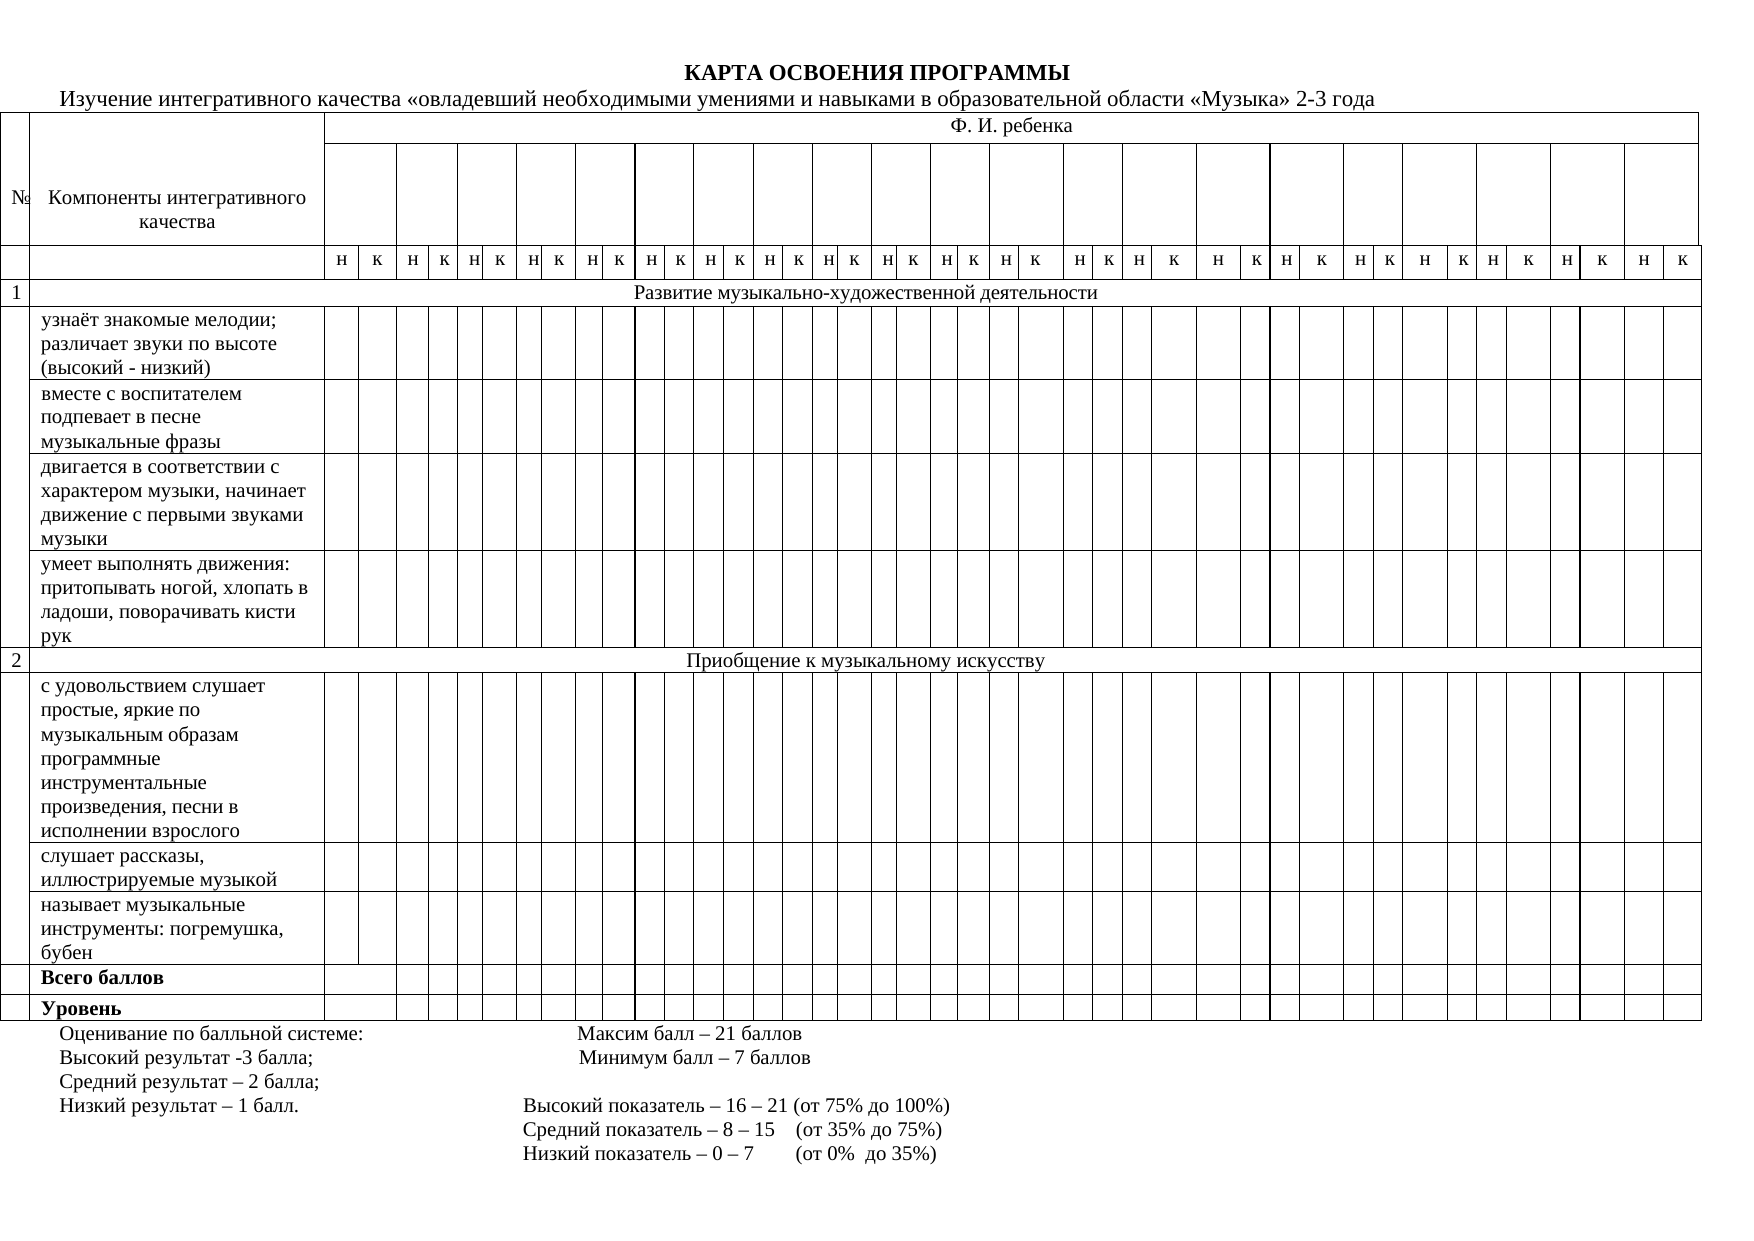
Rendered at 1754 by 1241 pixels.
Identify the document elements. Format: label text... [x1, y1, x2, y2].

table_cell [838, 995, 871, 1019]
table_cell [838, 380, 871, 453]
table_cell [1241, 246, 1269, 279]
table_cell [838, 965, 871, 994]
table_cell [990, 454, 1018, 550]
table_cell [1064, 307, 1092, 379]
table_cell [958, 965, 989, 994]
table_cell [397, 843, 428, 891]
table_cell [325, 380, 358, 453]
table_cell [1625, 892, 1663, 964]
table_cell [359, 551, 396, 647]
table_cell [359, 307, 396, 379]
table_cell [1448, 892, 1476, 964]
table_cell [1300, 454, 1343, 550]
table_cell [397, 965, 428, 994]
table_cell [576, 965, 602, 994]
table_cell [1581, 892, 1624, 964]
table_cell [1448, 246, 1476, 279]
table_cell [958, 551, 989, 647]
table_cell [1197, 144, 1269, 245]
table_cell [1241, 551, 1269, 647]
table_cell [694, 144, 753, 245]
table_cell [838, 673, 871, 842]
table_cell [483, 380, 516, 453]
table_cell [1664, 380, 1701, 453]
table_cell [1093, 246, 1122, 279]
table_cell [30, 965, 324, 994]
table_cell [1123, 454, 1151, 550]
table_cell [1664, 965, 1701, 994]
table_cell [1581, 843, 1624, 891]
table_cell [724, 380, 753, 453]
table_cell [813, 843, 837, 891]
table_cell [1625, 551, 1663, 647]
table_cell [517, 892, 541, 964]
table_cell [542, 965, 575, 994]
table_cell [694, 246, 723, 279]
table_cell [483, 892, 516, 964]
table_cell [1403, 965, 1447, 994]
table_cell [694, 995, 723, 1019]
text Средний результат – 2 балла; [59, 1069, 1695, 1093]
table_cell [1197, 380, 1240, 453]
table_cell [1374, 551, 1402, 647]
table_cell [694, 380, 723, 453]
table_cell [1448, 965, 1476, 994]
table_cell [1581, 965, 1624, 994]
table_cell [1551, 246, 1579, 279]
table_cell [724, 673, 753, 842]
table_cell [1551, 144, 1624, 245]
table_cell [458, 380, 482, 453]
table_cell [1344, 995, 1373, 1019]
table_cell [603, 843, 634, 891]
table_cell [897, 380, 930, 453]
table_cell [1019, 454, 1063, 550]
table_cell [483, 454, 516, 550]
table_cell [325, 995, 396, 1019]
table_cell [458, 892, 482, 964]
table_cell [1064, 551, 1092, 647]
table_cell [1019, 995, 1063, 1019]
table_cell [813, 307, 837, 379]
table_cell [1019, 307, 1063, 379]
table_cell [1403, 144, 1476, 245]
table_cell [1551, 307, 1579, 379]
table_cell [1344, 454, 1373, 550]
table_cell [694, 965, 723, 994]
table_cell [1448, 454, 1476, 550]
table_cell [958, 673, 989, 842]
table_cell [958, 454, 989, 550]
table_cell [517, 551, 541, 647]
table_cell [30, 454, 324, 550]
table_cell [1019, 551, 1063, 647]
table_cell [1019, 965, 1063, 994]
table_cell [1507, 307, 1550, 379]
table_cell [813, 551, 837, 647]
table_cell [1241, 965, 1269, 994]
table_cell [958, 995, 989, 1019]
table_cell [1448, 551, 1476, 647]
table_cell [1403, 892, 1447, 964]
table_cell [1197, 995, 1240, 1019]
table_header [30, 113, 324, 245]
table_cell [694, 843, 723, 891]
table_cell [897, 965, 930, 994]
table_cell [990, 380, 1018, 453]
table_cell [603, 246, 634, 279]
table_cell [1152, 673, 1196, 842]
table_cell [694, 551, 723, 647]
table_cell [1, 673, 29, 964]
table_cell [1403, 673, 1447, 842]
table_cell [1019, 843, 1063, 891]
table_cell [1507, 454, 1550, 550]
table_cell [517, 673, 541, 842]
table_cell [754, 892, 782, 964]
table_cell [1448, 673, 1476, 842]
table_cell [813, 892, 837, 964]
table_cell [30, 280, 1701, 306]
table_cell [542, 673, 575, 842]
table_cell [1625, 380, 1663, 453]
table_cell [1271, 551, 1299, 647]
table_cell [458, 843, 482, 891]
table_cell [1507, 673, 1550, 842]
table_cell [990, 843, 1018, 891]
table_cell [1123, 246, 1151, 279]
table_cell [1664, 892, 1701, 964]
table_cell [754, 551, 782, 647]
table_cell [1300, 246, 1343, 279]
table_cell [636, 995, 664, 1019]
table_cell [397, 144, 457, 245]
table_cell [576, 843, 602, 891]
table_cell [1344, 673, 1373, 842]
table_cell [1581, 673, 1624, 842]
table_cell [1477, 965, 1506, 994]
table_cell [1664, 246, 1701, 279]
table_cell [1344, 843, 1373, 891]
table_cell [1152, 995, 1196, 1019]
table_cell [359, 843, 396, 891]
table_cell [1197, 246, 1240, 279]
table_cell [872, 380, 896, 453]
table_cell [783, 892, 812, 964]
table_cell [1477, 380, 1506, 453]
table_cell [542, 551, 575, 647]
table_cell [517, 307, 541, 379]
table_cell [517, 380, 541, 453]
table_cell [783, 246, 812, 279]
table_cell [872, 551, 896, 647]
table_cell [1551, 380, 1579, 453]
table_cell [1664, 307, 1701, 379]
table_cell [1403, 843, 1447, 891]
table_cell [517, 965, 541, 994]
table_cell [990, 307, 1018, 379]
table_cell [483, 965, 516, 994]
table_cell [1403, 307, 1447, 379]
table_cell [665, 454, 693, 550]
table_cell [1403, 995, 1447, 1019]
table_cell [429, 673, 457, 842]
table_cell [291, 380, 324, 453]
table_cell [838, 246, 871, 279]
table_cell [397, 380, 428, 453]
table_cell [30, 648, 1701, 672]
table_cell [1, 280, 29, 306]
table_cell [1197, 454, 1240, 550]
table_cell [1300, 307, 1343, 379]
text КАРТА освоения программы [59, 59, 1695, 85]
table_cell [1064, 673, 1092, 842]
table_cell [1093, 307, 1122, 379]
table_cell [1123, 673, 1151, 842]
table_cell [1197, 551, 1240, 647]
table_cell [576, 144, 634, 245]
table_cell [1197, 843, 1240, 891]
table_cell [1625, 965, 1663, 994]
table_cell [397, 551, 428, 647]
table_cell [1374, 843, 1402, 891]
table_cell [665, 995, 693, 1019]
text Изучение интегративного качества «овладевший необходимыми умениями и навыками в образовательной области «Музыка» 2-3 года [59, 85, 1695, 112]
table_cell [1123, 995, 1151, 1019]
text Оценивание по балльной системе: Максим балл – 21 баллов [59, 1021, 1695, 1044]
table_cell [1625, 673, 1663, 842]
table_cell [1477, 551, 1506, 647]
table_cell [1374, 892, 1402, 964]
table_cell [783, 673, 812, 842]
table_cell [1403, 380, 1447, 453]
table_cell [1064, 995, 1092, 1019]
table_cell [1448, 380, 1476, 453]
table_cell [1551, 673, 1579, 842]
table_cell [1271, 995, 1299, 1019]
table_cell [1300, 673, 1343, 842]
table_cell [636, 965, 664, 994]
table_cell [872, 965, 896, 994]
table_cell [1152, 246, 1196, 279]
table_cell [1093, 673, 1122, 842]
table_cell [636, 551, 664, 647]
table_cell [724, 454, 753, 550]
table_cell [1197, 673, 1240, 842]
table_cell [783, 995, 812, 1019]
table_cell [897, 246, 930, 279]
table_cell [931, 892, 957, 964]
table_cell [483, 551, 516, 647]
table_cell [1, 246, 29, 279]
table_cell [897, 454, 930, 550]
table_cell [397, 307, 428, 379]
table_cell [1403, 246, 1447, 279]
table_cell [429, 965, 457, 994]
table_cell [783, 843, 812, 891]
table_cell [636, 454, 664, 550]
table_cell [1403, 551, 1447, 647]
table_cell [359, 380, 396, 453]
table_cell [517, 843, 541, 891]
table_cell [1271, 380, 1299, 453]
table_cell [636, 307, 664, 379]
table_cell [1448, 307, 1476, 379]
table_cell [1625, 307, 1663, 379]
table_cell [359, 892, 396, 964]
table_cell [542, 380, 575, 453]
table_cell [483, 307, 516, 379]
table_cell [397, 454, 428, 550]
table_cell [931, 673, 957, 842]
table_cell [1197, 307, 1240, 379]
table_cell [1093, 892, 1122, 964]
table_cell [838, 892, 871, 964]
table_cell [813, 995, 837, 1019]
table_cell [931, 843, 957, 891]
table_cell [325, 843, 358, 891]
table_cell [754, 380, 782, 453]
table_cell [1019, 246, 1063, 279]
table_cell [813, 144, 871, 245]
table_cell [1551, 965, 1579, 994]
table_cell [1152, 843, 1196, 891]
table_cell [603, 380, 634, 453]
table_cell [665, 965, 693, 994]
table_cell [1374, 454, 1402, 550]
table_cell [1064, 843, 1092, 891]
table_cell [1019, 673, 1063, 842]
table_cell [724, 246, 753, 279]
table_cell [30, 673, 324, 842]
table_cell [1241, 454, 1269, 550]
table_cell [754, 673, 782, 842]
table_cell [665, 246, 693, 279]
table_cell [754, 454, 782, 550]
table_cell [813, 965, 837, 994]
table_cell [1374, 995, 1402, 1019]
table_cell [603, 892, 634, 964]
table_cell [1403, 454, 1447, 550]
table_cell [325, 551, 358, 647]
text Низкий показатель – 0 – 7 (от 0% до 35%) [59, 1141, 1695, 1165]
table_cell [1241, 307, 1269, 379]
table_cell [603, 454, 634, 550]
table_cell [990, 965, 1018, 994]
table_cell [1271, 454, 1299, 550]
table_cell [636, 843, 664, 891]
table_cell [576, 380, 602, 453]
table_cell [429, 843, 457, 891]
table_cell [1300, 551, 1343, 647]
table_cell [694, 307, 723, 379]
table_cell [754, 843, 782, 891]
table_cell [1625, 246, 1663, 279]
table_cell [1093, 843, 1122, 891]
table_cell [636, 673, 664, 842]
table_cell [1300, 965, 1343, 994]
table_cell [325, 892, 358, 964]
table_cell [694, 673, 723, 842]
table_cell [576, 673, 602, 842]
text Средний показатель – 8 – 15 (от 35% до 75%) [59, 1117, 1695, 1141]
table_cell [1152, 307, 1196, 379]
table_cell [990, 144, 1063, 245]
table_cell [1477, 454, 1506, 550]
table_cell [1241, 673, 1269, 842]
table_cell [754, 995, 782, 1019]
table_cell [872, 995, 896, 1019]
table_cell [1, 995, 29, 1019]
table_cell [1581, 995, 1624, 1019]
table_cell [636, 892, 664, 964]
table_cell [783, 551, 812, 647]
text Низкий результат – 1 балл. Высокий показатель – 16 – 21 (от 75% до 100%) [59, 1093, 1695, 1117]
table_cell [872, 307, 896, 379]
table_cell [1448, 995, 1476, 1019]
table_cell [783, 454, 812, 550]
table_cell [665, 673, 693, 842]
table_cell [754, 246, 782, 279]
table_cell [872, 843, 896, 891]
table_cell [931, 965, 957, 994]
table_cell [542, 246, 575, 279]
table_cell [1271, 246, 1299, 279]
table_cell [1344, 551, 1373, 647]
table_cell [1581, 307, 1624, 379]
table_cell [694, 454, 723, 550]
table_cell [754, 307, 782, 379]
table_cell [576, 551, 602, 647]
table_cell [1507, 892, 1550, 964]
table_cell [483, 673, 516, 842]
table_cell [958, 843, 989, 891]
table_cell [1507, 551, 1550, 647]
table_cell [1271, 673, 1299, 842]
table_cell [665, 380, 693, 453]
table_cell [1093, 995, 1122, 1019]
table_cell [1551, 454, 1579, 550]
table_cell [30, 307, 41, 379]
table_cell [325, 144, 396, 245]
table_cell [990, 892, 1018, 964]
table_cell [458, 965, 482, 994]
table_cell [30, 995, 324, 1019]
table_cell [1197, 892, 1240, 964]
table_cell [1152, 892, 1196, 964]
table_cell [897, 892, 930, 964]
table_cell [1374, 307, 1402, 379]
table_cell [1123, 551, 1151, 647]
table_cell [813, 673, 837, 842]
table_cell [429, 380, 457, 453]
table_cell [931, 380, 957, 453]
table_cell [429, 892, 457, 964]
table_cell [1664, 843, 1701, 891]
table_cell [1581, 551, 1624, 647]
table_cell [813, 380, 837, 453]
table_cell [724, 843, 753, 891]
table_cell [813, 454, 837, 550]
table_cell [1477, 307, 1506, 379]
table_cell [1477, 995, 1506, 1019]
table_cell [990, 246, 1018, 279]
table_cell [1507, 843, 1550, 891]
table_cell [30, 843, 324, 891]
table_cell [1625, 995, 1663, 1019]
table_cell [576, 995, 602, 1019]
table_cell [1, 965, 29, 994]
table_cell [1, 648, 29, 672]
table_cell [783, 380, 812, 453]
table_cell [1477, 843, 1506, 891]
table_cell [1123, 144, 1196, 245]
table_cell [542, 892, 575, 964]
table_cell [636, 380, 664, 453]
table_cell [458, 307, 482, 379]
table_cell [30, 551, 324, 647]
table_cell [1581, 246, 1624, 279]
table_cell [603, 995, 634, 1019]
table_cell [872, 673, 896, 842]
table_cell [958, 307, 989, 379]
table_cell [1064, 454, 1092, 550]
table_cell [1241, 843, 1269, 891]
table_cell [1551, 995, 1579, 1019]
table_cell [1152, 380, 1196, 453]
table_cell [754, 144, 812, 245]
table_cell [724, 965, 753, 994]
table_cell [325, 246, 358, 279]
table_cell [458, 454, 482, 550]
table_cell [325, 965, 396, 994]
text Высокий результат -3 балла; Минимум балл – 7 баллов [59, 1044, 1695, 1069]
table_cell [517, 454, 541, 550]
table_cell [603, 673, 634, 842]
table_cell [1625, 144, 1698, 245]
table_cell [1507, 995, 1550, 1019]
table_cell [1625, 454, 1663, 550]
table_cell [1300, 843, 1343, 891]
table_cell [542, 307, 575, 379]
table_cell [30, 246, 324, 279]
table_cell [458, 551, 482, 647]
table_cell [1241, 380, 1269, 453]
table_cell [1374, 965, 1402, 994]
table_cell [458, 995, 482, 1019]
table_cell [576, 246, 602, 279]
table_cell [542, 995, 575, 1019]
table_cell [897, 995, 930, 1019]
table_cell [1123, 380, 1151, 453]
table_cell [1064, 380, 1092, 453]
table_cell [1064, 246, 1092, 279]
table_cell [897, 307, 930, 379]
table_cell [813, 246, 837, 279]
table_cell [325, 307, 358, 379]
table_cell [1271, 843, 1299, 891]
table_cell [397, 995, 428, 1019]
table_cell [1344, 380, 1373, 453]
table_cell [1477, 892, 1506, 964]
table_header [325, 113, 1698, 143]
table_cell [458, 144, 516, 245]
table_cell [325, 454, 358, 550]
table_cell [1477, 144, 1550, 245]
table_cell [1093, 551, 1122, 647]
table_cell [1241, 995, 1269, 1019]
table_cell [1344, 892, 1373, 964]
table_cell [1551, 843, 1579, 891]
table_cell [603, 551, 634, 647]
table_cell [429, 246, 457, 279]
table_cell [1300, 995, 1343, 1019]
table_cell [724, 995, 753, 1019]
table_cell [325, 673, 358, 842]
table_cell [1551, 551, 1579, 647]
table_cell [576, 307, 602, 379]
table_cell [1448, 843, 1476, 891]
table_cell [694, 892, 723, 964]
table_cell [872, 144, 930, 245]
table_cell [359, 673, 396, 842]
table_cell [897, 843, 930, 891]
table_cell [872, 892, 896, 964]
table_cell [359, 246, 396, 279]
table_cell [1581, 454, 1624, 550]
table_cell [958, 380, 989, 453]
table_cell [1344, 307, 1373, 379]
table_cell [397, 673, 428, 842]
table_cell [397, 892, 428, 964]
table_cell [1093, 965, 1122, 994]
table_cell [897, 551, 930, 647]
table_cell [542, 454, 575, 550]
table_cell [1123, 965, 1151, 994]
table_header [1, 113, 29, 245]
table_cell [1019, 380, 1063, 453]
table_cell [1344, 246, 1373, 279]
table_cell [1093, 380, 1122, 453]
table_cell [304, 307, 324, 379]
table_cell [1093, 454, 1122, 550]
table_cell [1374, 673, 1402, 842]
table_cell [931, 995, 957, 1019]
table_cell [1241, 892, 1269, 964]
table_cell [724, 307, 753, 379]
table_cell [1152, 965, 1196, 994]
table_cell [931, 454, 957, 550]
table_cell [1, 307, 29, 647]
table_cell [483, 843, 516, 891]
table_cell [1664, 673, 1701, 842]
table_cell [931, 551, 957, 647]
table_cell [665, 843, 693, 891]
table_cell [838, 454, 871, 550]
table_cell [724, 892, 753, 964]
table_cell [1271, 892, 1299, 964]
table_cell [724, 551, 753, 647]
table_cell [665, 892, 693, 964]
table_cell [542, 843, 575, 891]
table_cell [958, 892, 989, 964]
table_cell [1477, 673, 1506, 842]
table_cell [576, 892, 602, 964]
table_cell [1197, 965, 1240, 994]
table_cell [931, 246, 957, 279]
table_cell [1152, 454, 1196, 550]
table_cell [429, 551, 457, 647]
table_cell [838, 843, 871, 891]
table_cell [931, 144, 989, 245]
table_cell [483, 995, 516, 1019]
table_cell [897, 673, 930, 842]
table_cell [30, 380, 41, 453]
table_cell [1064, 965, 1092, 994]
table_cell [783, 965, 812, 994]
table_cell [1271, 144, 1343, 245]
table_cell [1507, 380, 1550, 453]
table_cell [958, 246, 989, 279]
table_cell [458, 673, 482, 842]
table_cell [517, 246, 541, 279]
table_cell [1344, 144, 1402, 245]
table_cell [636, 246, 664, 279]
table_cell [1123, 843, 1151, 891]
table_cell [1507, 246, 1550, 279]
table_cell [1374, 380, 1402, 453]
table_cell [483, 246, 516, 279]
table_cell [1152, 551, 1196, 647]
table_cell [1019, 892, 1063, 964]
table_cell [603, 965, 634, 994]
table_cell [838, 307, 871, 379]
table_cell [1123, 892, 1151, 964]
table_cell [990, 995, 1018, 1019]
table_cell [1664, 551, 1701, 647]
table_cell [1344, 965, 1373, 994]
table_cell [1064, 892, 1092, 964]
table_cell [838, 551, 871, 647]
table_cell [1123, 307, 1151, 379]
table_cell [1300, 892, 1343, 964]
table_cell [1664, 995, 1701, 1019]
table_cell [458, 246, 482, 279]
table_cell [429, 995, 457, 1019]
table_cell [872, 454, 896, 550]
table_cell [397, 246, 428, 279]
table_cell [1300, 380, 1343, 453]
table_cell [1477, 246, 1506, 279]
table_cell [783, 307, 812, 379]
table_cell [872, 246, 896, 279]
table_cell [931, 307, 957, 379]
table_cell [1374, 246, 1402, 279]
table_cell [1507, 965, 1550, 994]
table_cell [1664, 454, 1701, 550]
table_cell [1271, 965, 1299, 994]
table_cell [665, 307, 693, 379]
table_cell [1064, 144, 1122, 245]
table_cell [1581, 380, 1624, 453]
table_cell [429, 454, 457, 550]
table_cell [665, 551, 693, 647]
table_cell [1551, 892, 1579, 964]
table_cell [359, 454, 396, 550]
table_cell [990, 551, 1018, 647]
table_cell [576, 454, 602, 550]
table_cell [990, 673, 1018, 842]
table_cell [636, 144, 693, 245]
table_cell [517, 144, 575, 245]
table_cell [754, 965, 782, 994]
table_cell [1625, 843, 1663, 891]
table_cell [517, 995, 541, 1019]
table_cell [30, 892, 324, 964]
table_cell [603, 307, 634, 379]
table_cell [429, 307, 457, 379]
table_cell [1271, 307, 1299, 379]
